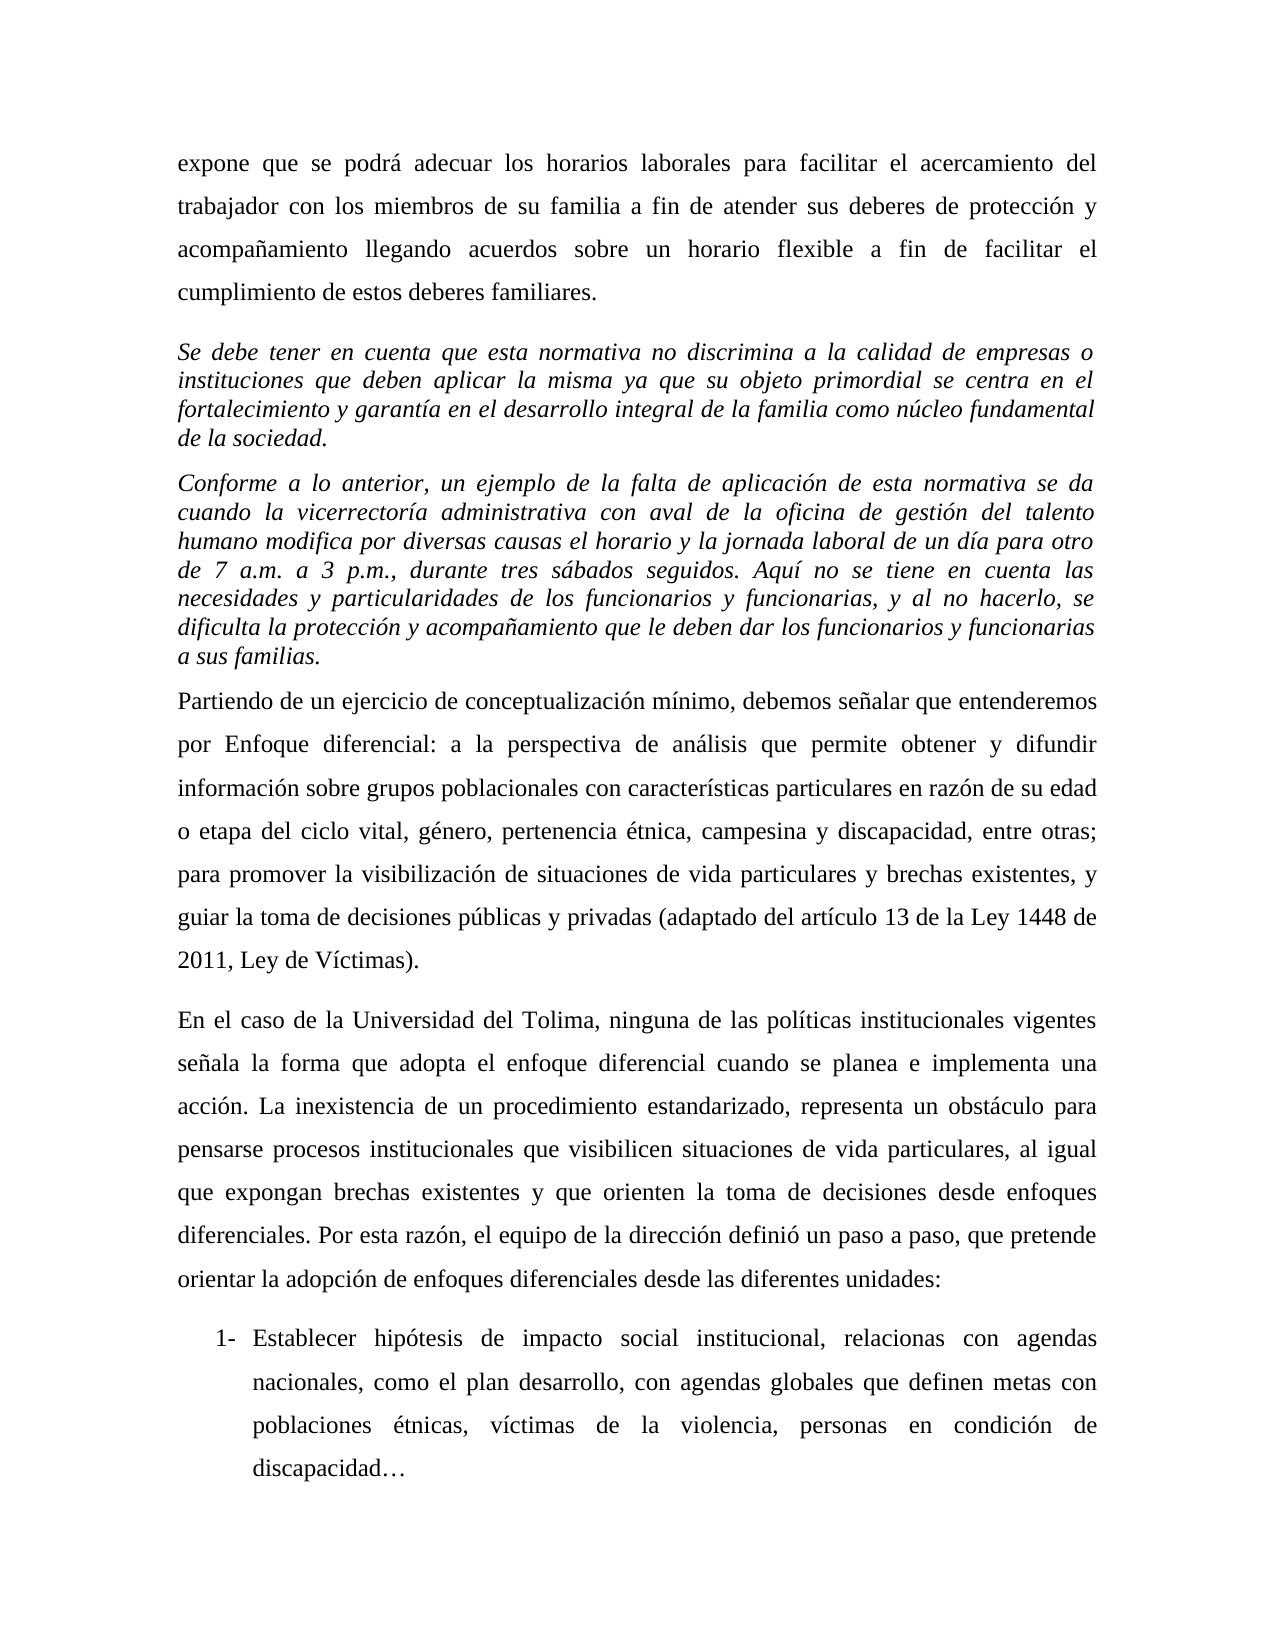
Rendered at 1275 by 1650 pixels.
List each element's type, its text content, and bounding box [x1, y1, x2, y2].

list Establecer hipótesis de impacto social institucional, relacionas con agendas nacionales, como el plan desarrollo, con agendas globales que definen metas con poblaciones étnicas, víctimas de la violencia, personas en condición de discapacidad… [215, 1323, 1098, 1482]
text Partiendo de un ejercicio de conceptualización mínimo, debemos señalar que entenderemos por Enfoque diferencial: a la perspectiva de análisis que permite obtener y difundir información sobre grupos poblacionales con características particulares en razón de su edad o etapa del ciclo vital, género, pertenencia étnica, campesina y discapacidad, entre otras; para promover la visibilización de situaciones de vida particulares y brechas existentes, y guiar la toma de decisiones públicas y privadas (adaptado del artículo 13 de la Ley 1448 de 2011, Ley de Víctimas). [177, 686, 1098, 974]
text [177, 148, 1098, 306]
text En el caso de la Universidad del Tolima, ninguna de las políticas institucionales vigentes señala la forma que adopta el enfoque diferencial cuando se planea e implementa una acción. La inexistencia de un procedimiento estandarizado, representa un obstáculo para pensarse procesos institucionales que visibilicen situaciones de vida particulares, al igual que expongan brechas existentes y que orienten la toma de decisiones desde enfoques diferenciales. Por esta razón, el equipo de la dirección definió un paso a paso, que pretende orientar la adopción de enfoques diferenciales desde las diferentes unidades: [177, 1005, 1098, 1292]
text Se debe tener en cuenta que esta normativa no discrimina a la calidad de empresas o instituciones que deben aplicar la misma ya que su objeto primordial se centra en el fortalecimiento y garantía en el desarrollo integral de la familia como núcleo fundamental de la sociedad. [177, 337, 1098, 452]
text Conforme a lo anterior, un ejemplo de la falta de aplicación de esta normativa se da cuando la vicerrectoría administrativa con aval de la oficina de gestión del talento humano modifica por diversas causas el horario y la jornada laboral de un día para otro de 7 a.m. a 3 p.m., durante tres sábados seguidos. Aquí no se tiene en cuenta las necesidades y particularidades de los funcionarios y funcionarias, y al no hacerlo, se dificulta la protección y acompañamiento que le deben dar los funcionarios y funcionarias a sus familias. [177, 468, 1098, 670]
